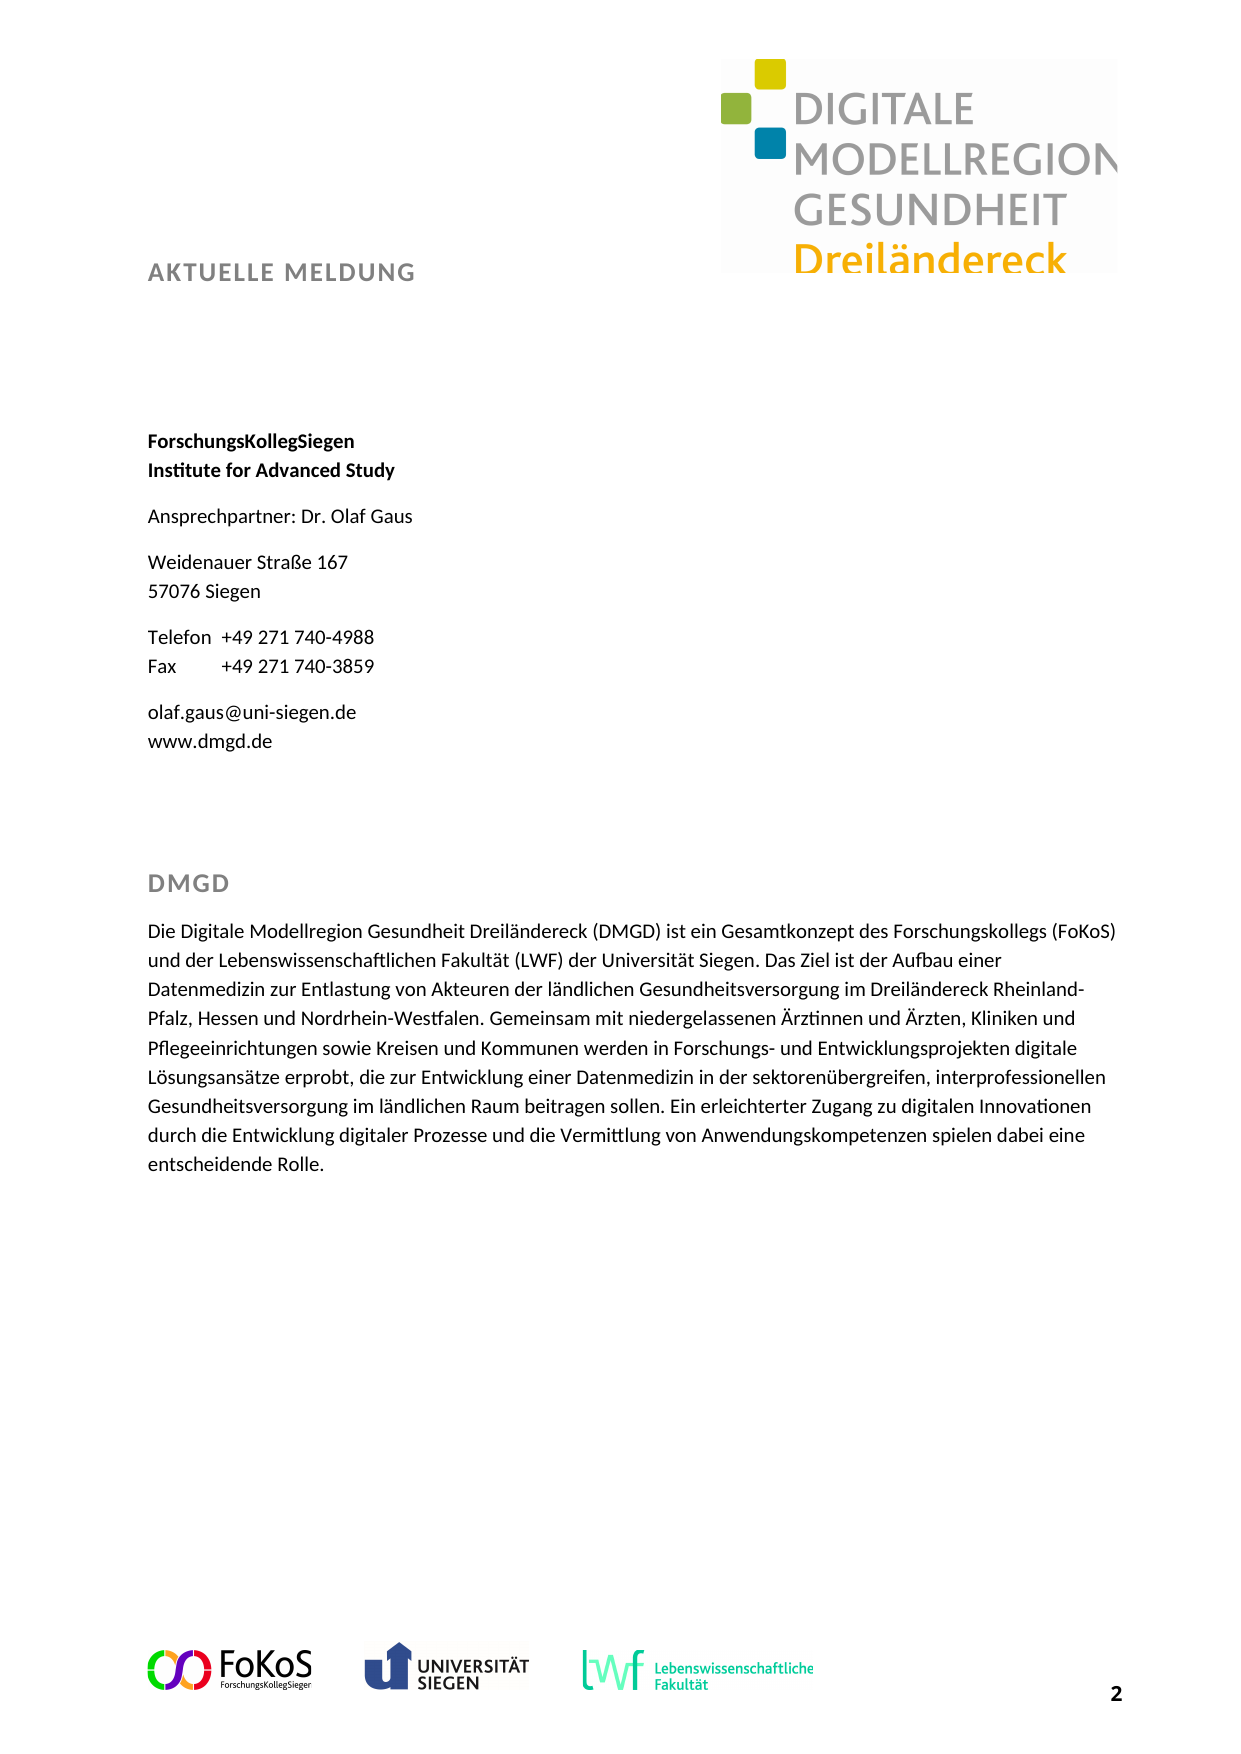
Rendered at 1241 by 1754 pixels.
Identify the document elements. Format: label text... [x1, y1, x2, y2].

text Ansprechpartner: Dr. Olaf Gaus [148, 503, 1122, 529]
text Telefon +49 271 740-4988 Fax +49 271 740-3859 [148, 624, 1122, 679]
text DMGD [148, 866, 1122, 899]
picture [720, 59, 1118, 272]
text Weidenauer Straße 167 57076 Siegen [148, 549, 1122, 604]
picture [364, 1641, 530, 1690]
picture [582, 1650, 813, 1690]
text ForschungsKollegSiegen Institute for Advanced Study [148, 428, 1122, 483]
text olaf.gaus@uni-siegen.de www.dmgd.de [148, 699, 1122, 754]
text Die Digitale Modellregion Gesundheit Dreiländereck (DMGD) ist ein Gesamtkonzept des Forschungskollegs (FoKoS) und der Lebenswissenschaftlichen Fakultät (LWF) der Universität Siegen. Das Ziel ist der Aufbau einer Datenmedizin zur Entlastung von Akteuren der ländlichen Gesundheitsversorgung im Dreiländereck Rheinland-Pfalz, Hessen und Nordrhein-Westfalen. Gemeinsam mit niedergelassenen Ärztinnen und Ärzten, Kliniken und Pflegeeinrichtungen sowie Kreisen und Kommunen werden in Forschungs- und Entwicklungsprojekten digitale Lösungsansätze erprobt, die zur Entwicklung einer Datenmedizin in der sektorenübergreifen, interprofessionellen Gesundheitsversorgung im ländlichen Raum beitragen sollen. Ein erleichterter Zugang zu digitalen Innovationen durch die Entwicklung digitaler Prozesse und die Vermittlung von Anwendungskompetenzen spielen dabei eine entscheidende Rolle. [148, 918, 1122, 1177]
picture [147, 1650, 312, 1690]
